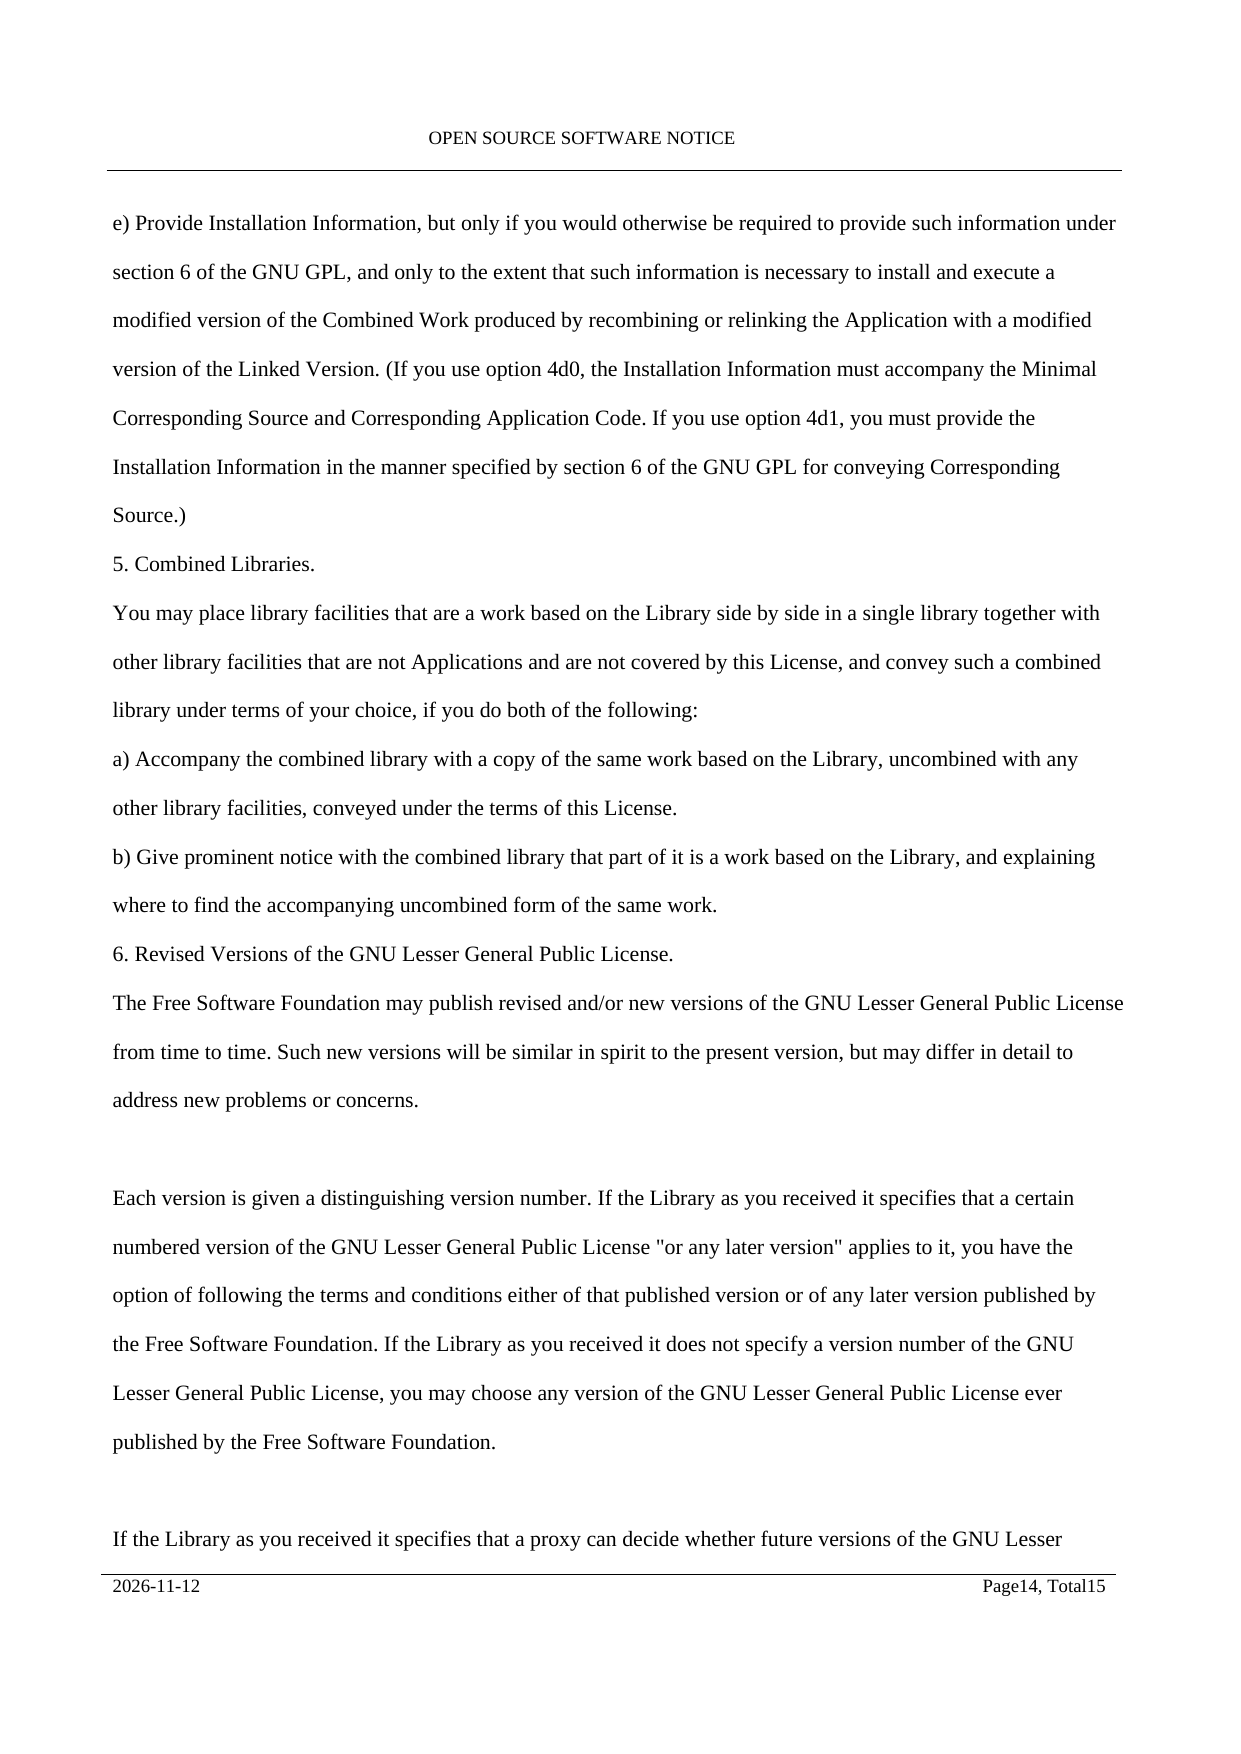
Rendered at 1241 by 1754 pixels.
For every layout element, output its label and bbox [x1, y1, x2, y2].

text [112, 206, 1128, 1555]
